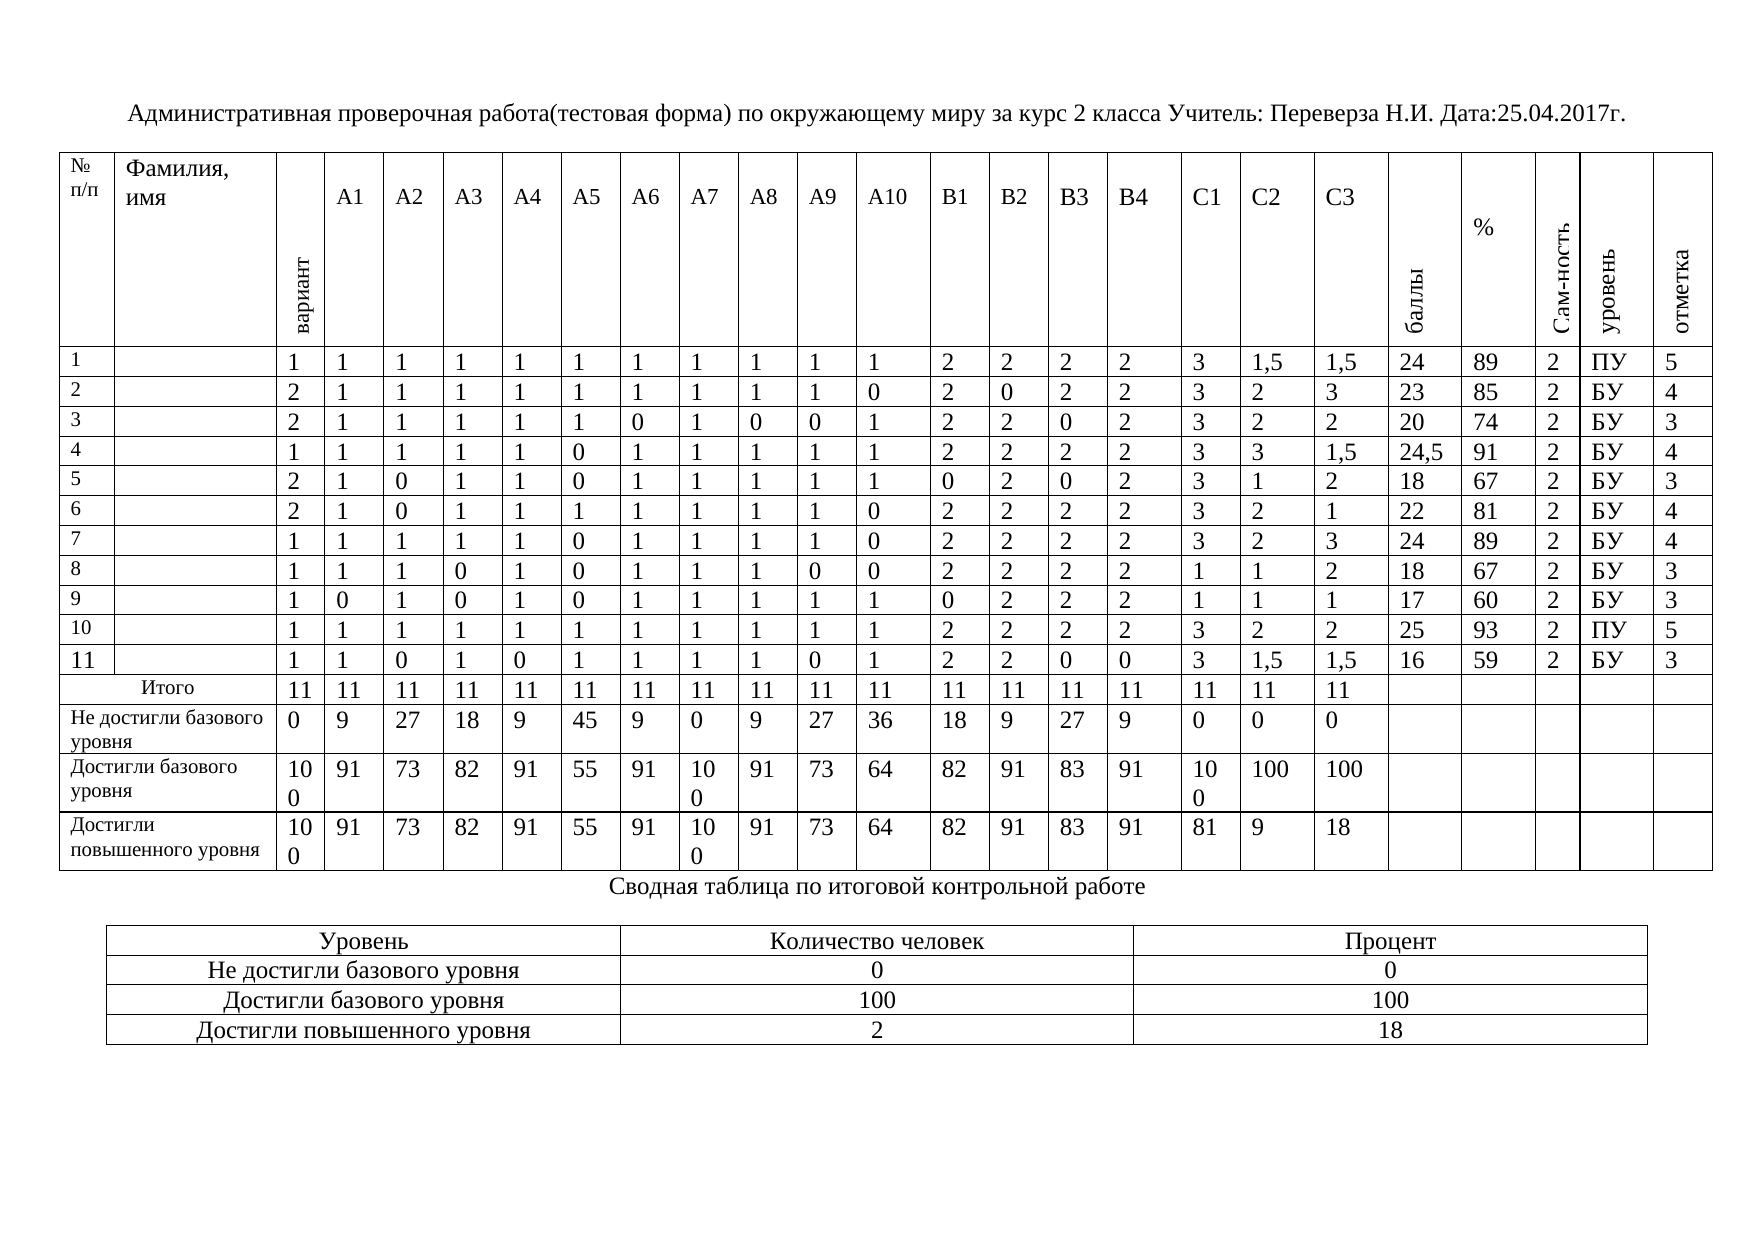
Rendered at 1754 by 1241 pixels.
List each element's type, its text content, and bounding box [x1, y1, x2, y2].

table_cell 1 [277, 645, 324, 674]
table_cell 0 [444, 556, 502, 584]
table_cell 1 [798, 615, 856, 644]
table_cell 1 [277, 556, 324, 584]
table_cell 11 [1108, 675, 1181, 704]
table_cell 82 [931, 813, 989, 870]
table_cell [115, 556, 276, 584]
table_cell 1 [562, 615, 620, 644]
table_cell 0 [931, 586, 989, 614]
table_cell 23 [1389, 377, 1461, 406]
table_cell 11 [277, 675, 324, 704]
table_cell 1 [739, 496, 797, 525]
table_cell 2 [621, 1015, 1133, 1044]
table_cell [115, 377, 276, 406]
table_cell 1 [680, 377, 738, 406]
table_header [1462, 153, 1535, 211]
table_cell 2 [1536, 586, 1579, 614]
table_cell 3 [1182, 466, 1240, 495]
table_cell [115, 586, 276, 614]
table_cell 83 [1049, 754, 1107, 811]
table_cell БУ [1581, 407, 1653, 436]
table_header [444, 153, 502, 182]
table_header С1 [1182, 153, 1240, 211]
table_cell 0 [562, 526, 620, 555]
table_cell 2 [1049, 437, 1107, 465]
table_cell 1 [621, 377, 679, 406]
table_cell 1 [384, 556, 443, 584]
table_cell 9 [621, 705, 679, 753]
table_cell 1 [1182, 586, 1240, 614]
table_cell БУ [1581, 496, 1653, 525]
table_cell 0 [739, 407, 797, 436]
table_cell 1 [621, 437, 679, 465]
table_header [680, 153, 738, 182]
table_cell 2 [990, 556, 1048, 584]
table_cell 1 [444, 377, 502, 406]
table_cell [1462, 754, 1535, 811]
table_cell 73 [384, 754, 443, 811]
table_cell 2 [990, 526, 1048, 555]
table_cell 1 [384, 615, 443, 644]
table_header № п/п [60, 153, 114, 346]
table_cell 7 [60, 526, 114, 555]
table_header [325, 153, 383, 182]
table_cell 3 [1654, 586, 1712, 614]
table_cell 1 [277, 437, 324, 465]
table_cell 18 [444, 705, 502, 753]
table_cell 2 [1108, 586, 1181, 614]
table_cell 1 [562, 645, 620, 674]
table_cell 1 [503, 377, 561, 406]
table_cell 11 [1315, 675, 1388, 704]
table_cell 2 [1049, 496, 1107, 525]
table_cell Достигли повышенного уровня [107, 1015, 620, 1044]
table_cell вариант [277, 182, 324, 346]
table_cell 2 [1315, 556, 1388, 584]
table_cell 1 [325, 347, 383, 376]
table_cell 1 [798, 347, 856, 376]
table_cell 9 [739, 705, 797, 753]
table_cell 1 [325, 496, 383, 525]
table_cell 2 [990, 347, 1048, 376]
table_cell 11 [384, 675, 443, 704]
table_cell 11 [990, 675, 1048, 704]
table_cell БУ [1581, 466, 1653, 495]
table_cell 2 [1536, 377, 1579, 406]
table_cell 9 [1241, 813, 1314, 870]
table_header В3 [1049, 153, 1107, 346]
table_cell 20 [1389, 407, 1461, 436]
table_header [739, 153, 797, 182]
table_cell 1 [739, 347, 797, 376]
table_cell 0 [1182, 705, 1240, 753]
table_cell А4 [503, 182, 561, 346]
table_cell 2 [1241, 377, 1314, 406]
table_cell 3 [60, 407, 114, 436]
table_cell 89 [1462, 526, 1535, 555]
table_cell 1 [325, 615, 383, 644]
table_cell 0 [562, 586, 620, 614]
table_cell 2 [1536, 526, 1579, 555]
table_cell 2 [1315, 615, 1388, 644]
table_cell 91 [503, 813, 561, 870]
table_cell 2 [277, 377, 324, 406]
table_header [798, 153, 856, 182]
table_cell 1 [680, 645, 738, 674]
table_cell 5 [1654, 347, 1712, 376]
table_cell 1 [444, 496, 502, 525]
table_cell 1 [1182, 556, 1240, 584]
table_cell 2 [931, 615, 989, 644]
table_cell 1 [444, 526, 502, 555]
table_cell 11 [562, 675, 620, 704]
table_cell 91 [621, 813, 679, 870]
table_cell 2 [1049, 347, 1107, 376]
table_cell 1 [798, 377, 856, 406]
table_cell [115, 615, 276, 644]
table_cell 1 [384, 377, 443, 406]
table_cell 1 [444, 645, 502, 674]
table_cell 1 [503, 556, 561, 584]
table_cell 1 [680, 615, 738, 644]
table_cell 1 [325, 645, 383, 674]
table_cell 0 [1315, 705, 1388, 753]
table_cell 0 [990, 377, 1048, 406]
table_cell 1 [503, 407, 561, 436]
table_cell 1 [325, 556, 383, 584]
table_cell 1 [680, 586, 738, 614]
table_cell 3 [1654, 645, 1712, 674]
table_cell 4 [1654, 526, 1712, 555]
table_cell 0 [325, 586, 383, 614]
table_cell [1654, 675, 1712, 704]
table_cell 11 [739, 675, 797, 704]
table_cell 100 [621, 985, 1133, 1014]
table_cell 1 [503, 526, 561, 555]
table_cell 6 [60, 496, 114, 525]
table_cell 0 [1049, 466, 1107, 495]
table_cell 25 [1389, 615, 1461, 644]
table_cell 3 [1182, 347, 1240, 376]
table_cell 73 [384, 813, 443, 870]
table_cell 8 [60, 556, 114, 584]
table_cell 3 [1315, 526, 1388, 555]
table_cell 91 [1108, 813, 1181, 870]
table_cell 9 [60, 586, 114, 614]
table_cell 1 [857, 347, 930, 376]
table_cell 1 [857, 407, 930, 436]
table_header [503, 153, 561, 182]
table_cell 0 [798, 407, 856, 436]
table_cell БУ [1581, 586, 1653, 614]
table_cell 55 [562, 813, 620, 870]
table_cell [1581, 813, 1653, 870]
table_cell А9 [798, 182, 856, 346]
table_cell 1 [798, 526, 856, 555]
table_cell [1654, 813, 1712, 870]
table_cell [115, 496, 276, 525]
table_cell 2 [1241, 615, 1314, 644]
table_cell 1 [503, 347, 561, 376]
table_cell 18 [1389, 466, 1461, 495]
table_header Количество человек [621, 926, 1133, 954]
table_cell 2 [1536, 437, 1579, 465]
table_cell 81 [1462, 496, 1535, 525]
table_cell 0 [798, 645, 856, 674]
table_cell 11 [857, 675, 930, 704]
table_cell 1 [739, 377, 797, 406]
table_cell 3 [1182, 496, 1240, 525]
table_cell 0 [1241, 705, 1314, 753]
table_cell [1462, 813, 1535, 870]
table_cell [1581, 705, 1653, 753]
table_cell 73 [798, 813, 856, 870]
table_cell Итого [60, 675, 276, 704]
table_cell [115, 407, 276, 436]
table_cell 1 [277, 615, 324, 644]
table_cell 1 [1315, 496, 1388, 525]
table_cell 1 [857, 645, 930, 674]
table_header [857, 153, 930, 182]
table_cell 60 [1462, 586, 1535, 614]
table_cell 18 [1315, 813, 1388, 870]
table_header Сам-ность [1536, 153, 1579, 346]
table_cell баллы [1389, 211, 1461, 346]
table_cell ПУ [1581, 615, 1653, 644]
table_cell 2 [931, 645, 989, 674]
table_header [384, 153, 443, 182]
table_cell 100 [277, 754, 324, 811]
table_cell 1 [798, 437, 856, 465]
table_cell А2 [384, 182, 443, 346]
table_cell 91 [503, 754, 561, 811]
table_cell 2 [1536, 615, 1579, 644]
table_cell 3 [1315, 377, 1388, 406]
text Административная проверочная работа(тестовая форма) по окружающему миру за курс 2 класса Учитель: Переверза Н.И. Дата:25.04.2017г. [118, 98, 1636, 127]
table_cell 1 [60, 347, 114, 376]
table_cell 82 [444, 754, 502, 811]
table_cell 1 [384, 526, 443, 555]
table_cell 9 [1108, 705, 1181, 753]
table_cell 0 [562, 466, 620, 495]
table_cell Достигли базового уровня [60, 754, 276, 811]
table_cell 1 [325, 377, 383, 406]
table_cell 91 [739, 813, 797, 870]
table_cell 1 [680, 347, 738, 376]
table_cell 2 [931, 437, 989, 465]
table_cell 5 [60, 466, 114, 495]
table_cell 24 [1389, 347, 1461, 376]
table_cell 1 [680, 437, 738, 465]
table_cell Достигли повышенного уровня [60, 813, 276, 870]
table_cell 89 [1462, 347, 1535, 376]
table_cell 11 [1049, 675, 1107, 704]
table_cell 91 [990, 813, 1048, 870]
table_cell 1 [621, 347, 679, 376]
table_cell 27 [1049, 705, 1107, 753]
table_cell Не достигли базового уровня [60, 705, 276, 753]
table_cell 9 [325, 705, 383, 753]
table_cell 91 [325, 754, 383, 811]
table_cell 81 [1182, 813, 1240, 870]
table_cell 83 [1049, 813, 1107, 870]
table_cell 2 [990, 615, 1048, 644]
table_cell 1 [277, 347, 324, 376]
table_cell [1462, 705, 1535, 753]
table_header С3 [1315, 153, 1388, 211]
table_cell А5 [562, 182, 620, 346]
table_cell БУ [1581, 437, 1653, 465]
table_cell В2 [990, 182, 1048, 346]
table_cell 16 [1389, 645, 1461, 674]
table_cell [1581, 675, 1653, 704]
table_cell 0 [621, 956, 1133, 984]
table_cell 67 [1462, 466, 1535, 495]
table_cell 2 [931, 496, 989, 525]
table_cell [1581, 754, 1653, 811]
table_cell 64 [857, 754, 930, 811]
table_cell [1536, 705, 1579, 753]
table_cell 2 [1049, 526, 1107, 555]
table_cell 1 [621, 615, 679, 644]
table_cell 1 [384, 347, 443, 376]
table_cell 11 [444, 675, 502, 704]
table_cell 0 [444, 586, 502, 614]
table_cell 1 [680, 407, 738, 436]
table_cell 1 [798, 466, 856, 495]
table_cell [1315, 211, 1388, 346]
table_cell 2 [1049, 615, 1107, 644]
table_cell 2 [1049, 556, 1107, 584]
table_cell 100 [680, 754, 738, 811]
table_cell 1 [1241, 556, 1314, 584]
table_cell 2 [1536, 466, 1579, 495]
table_cell 1 [325, 526, 383, 555]
table_header отметка [1654, 153, 1712, 346]
table_cell 1 [857, 615, 930, 644]
table_cell 2 [990, 645, 1048, 674]
table_cell 59 [1462, 645, 1535, 674]
table_cell 1 [325, 466, 383, 495]
table_cell 0 [931, 466, 989, 495]
table_cell 100 [1315, 754, 1388, 811]
table_cell 9 [503, 705, 561, 753]
table_cell 2 [1108, 437, 1181, 465]
table_cell 1,5 [1315, 645, 1388, 674]
table_cell 11 [931, 675, 989, 704]
table_cell А10 [857, 182, 930, 346]
table_cell 0 [621, 407, 679, 436]
table_cell 1 [562, 347, 620, 376]
table_cell 1 [562, 407, 620, 436]
table_cell 1 [503, 437, 561, 465]
table_cell 1 [277, 526, 324, 555]
table_header С2 [1241, 153, 1314, 211]
table_cell 1 [739, 526, 797, 555]
table_cell 1 [680, 526, 738, 555]
table_cell 2 [277, 407, 324, 436]
table_cell 10 [60, 615, 114, 644]
table_cell 2 [277, 466, 324, 495]
table_cell 100 [1134, 985, 1647, 1014]
table_cell 2 [1241, 526, 1314, 555]
table_cell 1 [562, 377, 620, 406]
table_header [931, 153, 989, 182]
table_cell 0 [562, 556, 620, 584]
table_cell 67 [1462, 556, 1535, 584]
table_cell 1 [739, 615, 797, 644]
table_cell 11 [60, 645, 114, 674]
table_cell 100 [277, 813, 324, 870]
table_header Процент [1134, 926, 1647, 954]
table_cell 1 [739, 586, 797, 614]
table_cell 2 [1241, 496, 1314, 525]
table_cell 1 [680, 556, 738, 584]
table_cell [1182, 211, 1240, 346]
table_cell 3 [1654, 556, 1712, 584]
table_cell 93 [1462, 615, 1535, 644]
table_cell 0 [857, 556, 930, 584]
table_cell % [1462, 211, 1535, 346]
table_cell [115, 347, 276, 376]
table_header уровень [1581, 153, 1653, 346]
table_cell 3 [1241, 437, 1314, 465]
table_cell [1536, 813, 1579, 870]
table_cell 1,5 [1241, 347, 1314, 376]
table_cell [115, 437, 276, 465]
table_cell 2 [1536, 407, 1579, 436]
table_cell 4 [1654, 496, 1712, 525]
table_cell 1 [444, 407, 502, 436]
table_cell 3 [1654, 466, 1712, 495]
table_cell 73 [798, 754, 856, 811]
table_cell 11 [1241, 675, 1314, 704]
table_cell [1536, 675, 1579, 704]
table_cell 2 [1108, 407, 1181, 436]
table_cell Не достигли базового уровня [107, 956, 620, 984]
table_cell 2 [990, 466, 1048, 495]
table_cell 11 [503, 675, 561, 704]
table_cell 1 [503, 615, 561, 644]
table_cell [115, 526, 276, 555]
table_cell 1 [503, 466, 561, 495]
table_cell [1654, 705, 1712, 753]
table_cell БУ [1581, 645, 1653, 674]
table_cell 0 [1108, 645, 1181, 674]
table_cell 36 [857, 705, 930, 753]
table_cell Достигли базового уровня [107, 985, 620, 1014]
table_cell А3 [444, 182, 502, 346]
table_cell 91 [325, 813, 383, 870]
table_cell 24 [1389, 526, 1461, 555]
table_cell 2 [931, 407, 989, 436]
table_cell 18 [1389, 556, 1461, 584]
table_cell 2 [990, 437, 1048, 465]
table_cell 2 [931, 526, 989, 555]
table_cell 1 [503, 586, 561, 614]
table_cell 1 [680, 466, 738, 495]
table_cell 1 [1241, 466, 1314, 495]
table_cell 91 [990, 754, 1048, 811]
table_cell 2 [1315, 407, 1388, 436]
table_cell 5 [1654, 615, 1712, 644]
table_cell 100 [1241, 754, 1314, 811]
table_cell 1 [621, 466, 679, 495]
table_cell 27 [384, 705, 443, 753]
table_cell 2 [1108, 496, 1181, 525]
table_cell 1 [857, 586, 930, 614]
table_cell 1 [444, 615, 502, 644]
table_cell 91 [1462, 437, 1535, 465]
table_cell 1 [444, 466, 502, 495]
table_cell 27 [798, 705, 856, 753]
table_cell 2 [990, 407, 1048, 436]
table_cell 11 [680, 675, 738, 704]
table_cell [1536, 754, 1579, 811]
table_cell 2 [1049, 377, 1107, 406]
table_cell 1 [621, 556, 679, 584]
table_cell 1 [1241, 586, 1314, 614]
table_cell 3 [1182, 407, 1240, 436]
table_cell 1 [562, 496, 620, 525]
table_cell 1 [444, 437, 502, 465]
table_cell 0 [1134, 956, 1647, 984]
table_cell 3 [1182, 615, 1240, 644]
table_cell 0 [798, 556, 856, 584]
table_cell 2 [1108, 377, 1181, 406]
table_cell 2 [931, 347, 989, 376]
table_cell 1 [857, 437, 930, 465]
table_cell 1 [621, 586, 679, 614]
table_cell А8 [739, 182, 797, 346]
table_cell 1,5 [1315, 437, 1388, 465]
table_cell 0 [857, 377, 930, 406]
table_cell 0 [384, 466, 443, 495]
table_cell 82 [444, 813, 502, 870]
table_cell 1 [680, 496, 738, 525]
table_cell 3 [1182, 645, 1240, 674]
table_cell 100 [680, 813, 738, 870]
table_cell 2 [1108, 466, 1181, 495]
table_cell 0 [857, 496, 930, 525]
table_cell 0 [1049, 407, 1107, 436]
table_cell 3 [1182, 377, 1240, 406]
table_cell 74 [1462, 407, 1535, 436]
table_cell 11 [1182, 675, 1240, 704]
table_cell [1389, 813, 1461, 870]
table_cell 91 [739, 754, 797, 811]
table_cell [1462, 675, 1535, 704]
table_header [1389, 153, 1461, 211]
table_cell 0 [384, 496, 443, 525]
table_cell 1 [621, 526, 679, 555]
table_cell 1 [739, 466, 797, 495]
table_cell 2 [990, 496, 1048, 525]
table_cell 0 [562, 437, 620, 465]
table_cell 3 [1182, 437, 1240, 465]
table_cell 3 [1654, 407, 1712, 436]
table_cell А7 [680, 182, 738, 346]
table_cell 2 [1241, 407, 1314, 436]
table_cell 1 [621, 496, 679, 525]
table_cell 9 [990, 705, 1048, 753]
table_cell 1 [277, 586, 324, 614]
table_cell 2 [60, 377, 114, 406]
table_cell 2 [1108, 615, 1181, 644]
table_cell 24,5 [1389, 437, 1461, 465]
table_cell 18 [931, 705, 989, 753]
table_cell 1 [1315, 586, 1388, 614]
table_cell 1 [739, 437, 797, 465]
table_header В4 [1108, 153, 1181, 346]
text Сводная таблица по итоговой контрольной работе [118, 871, 1636, 900]
table_cell 1 [444, 347, 502, 376]
table_cell 0 [277, 705, 324, 753]
table_cell 0 [384, 645, 443, 674]
table_cell БУ [1581, 526, 1653, 555]
table_cell БУ [1581, 556, 1653, 584]
table_cell 2 [1049, 586, 1107, 614]
table_header Уровень [107, 926, 620, 954]
table_cell [1389, 754, 1461, 811]
table_cell 0 [1049, 645, 1107, 674]
table_cell ПУ [1581, 347, 1653, 376]
table_header [277, 153, 324, 182]
table_header [562, 153, 620, 182]
table_header [621, 153, 679, 182]
table_cell 2 [1536, 496, 1579, 525]
table_cell 17 [1389, 586, 1461, 614]
table_cell [1389, 675, 1461, 704]
table_cell 1 [325, 437, 383, 465]
table_cell 1 [798, 586, 856, 614]
table_cell 2 [1536, 645, 1579, 674]
table_cell 4 [60, 437, 114, 465]
table_cell 91 [621, 754, 679, 811]
table_cell 1 [384, 407, 443, 436]
table_cell 1,5 [1315, 347, 1388, 376]
table_cell 4 [1654, 437, 1712, 465]
table_cell 64 [857, 813, 930, 870]
table_cell [115, 466, 276, 495]
table_header [990, 153, 1048, 182]
table_cell [1241, 211, 1314, 346]
table_cell 0 [503, 645, 561, 674]
table_header Фамилия, имя [115, 153, 276, 346]
table_cell 1,5 [1241, 645, 1314, 674]
table_cell 1 [798, 496, 856, 525]
table_cell 1 [384, 437, 443, 465]
table_cell 2 [1536, 347, 1579, 376]
table_cell 18 [1134, 1015, 1647, 1044]
table_cell 2 [277, 496, 324, 525]
table_cell 1 [325, 407, 383, 436]
table_cell В1 [931, 182, 989, 346]
table_cell 0 [680, 705, 738, 753]
table_cell А1 [325, 182, 383, 346]
table_cell [115, 645, 276, 674]
table_cell 1 [503, 496, 561, 525]
table_cell [1654, 754, 1712, 811]
table_cell 0 [857, 526, 930, 555]
table_cell 55 [562, 754, 620, 811]
table_cell 2 [1108, 556, 1181, 584]
table_cell А6 [621, 182, 679, 346]
table_cell 2 [1536, 556, 1579, 584]
table_cell 91 [1108, 754, 1181, 811]
table_cell БУ [1581, 377, 1653, 406]
table_cell 45 [562, 705, 620, 753]
table_cell 82 [931, 754, 989, 811]
table_cell 2 [931, 556, 989, 584]
table_cell 2 [990, 586, 1048, 614]
table_cell 2 [1108, 526, 1181, 555]
table_cell 2 [1315, 466, 1388, 495]
table_cell 11 [621, 675, 679, 704]
table_cell 1 [857, 466, 930, 495]
table_cell 85 [1462, 377, 1535, 406]
table_cell [1389, 705, 1461, 753]
table_cell 4 [1654, 377, 1712, 406]
table_cell 11 [798, 675, 856, 704]
table_cell 11 [325, 675, 383, 704]
table_cell 1 [621, 645, 679, 674]
table_cell 1 [739, 645, 797, 674]
table_cell 2 [931, 377, 989, 406]
table_cell 100 [1182, 754, 1240, 811]
table_cell 1 [739, 556, 797, 584]
table_cell 22 [1389, 496, 1461, 525]
table_cell 3 [1182, 526, 1240, 555]
table_cell 1 [384, 586, 443, 614]
table_cell 2 [1108, 347, 1181, 376]
